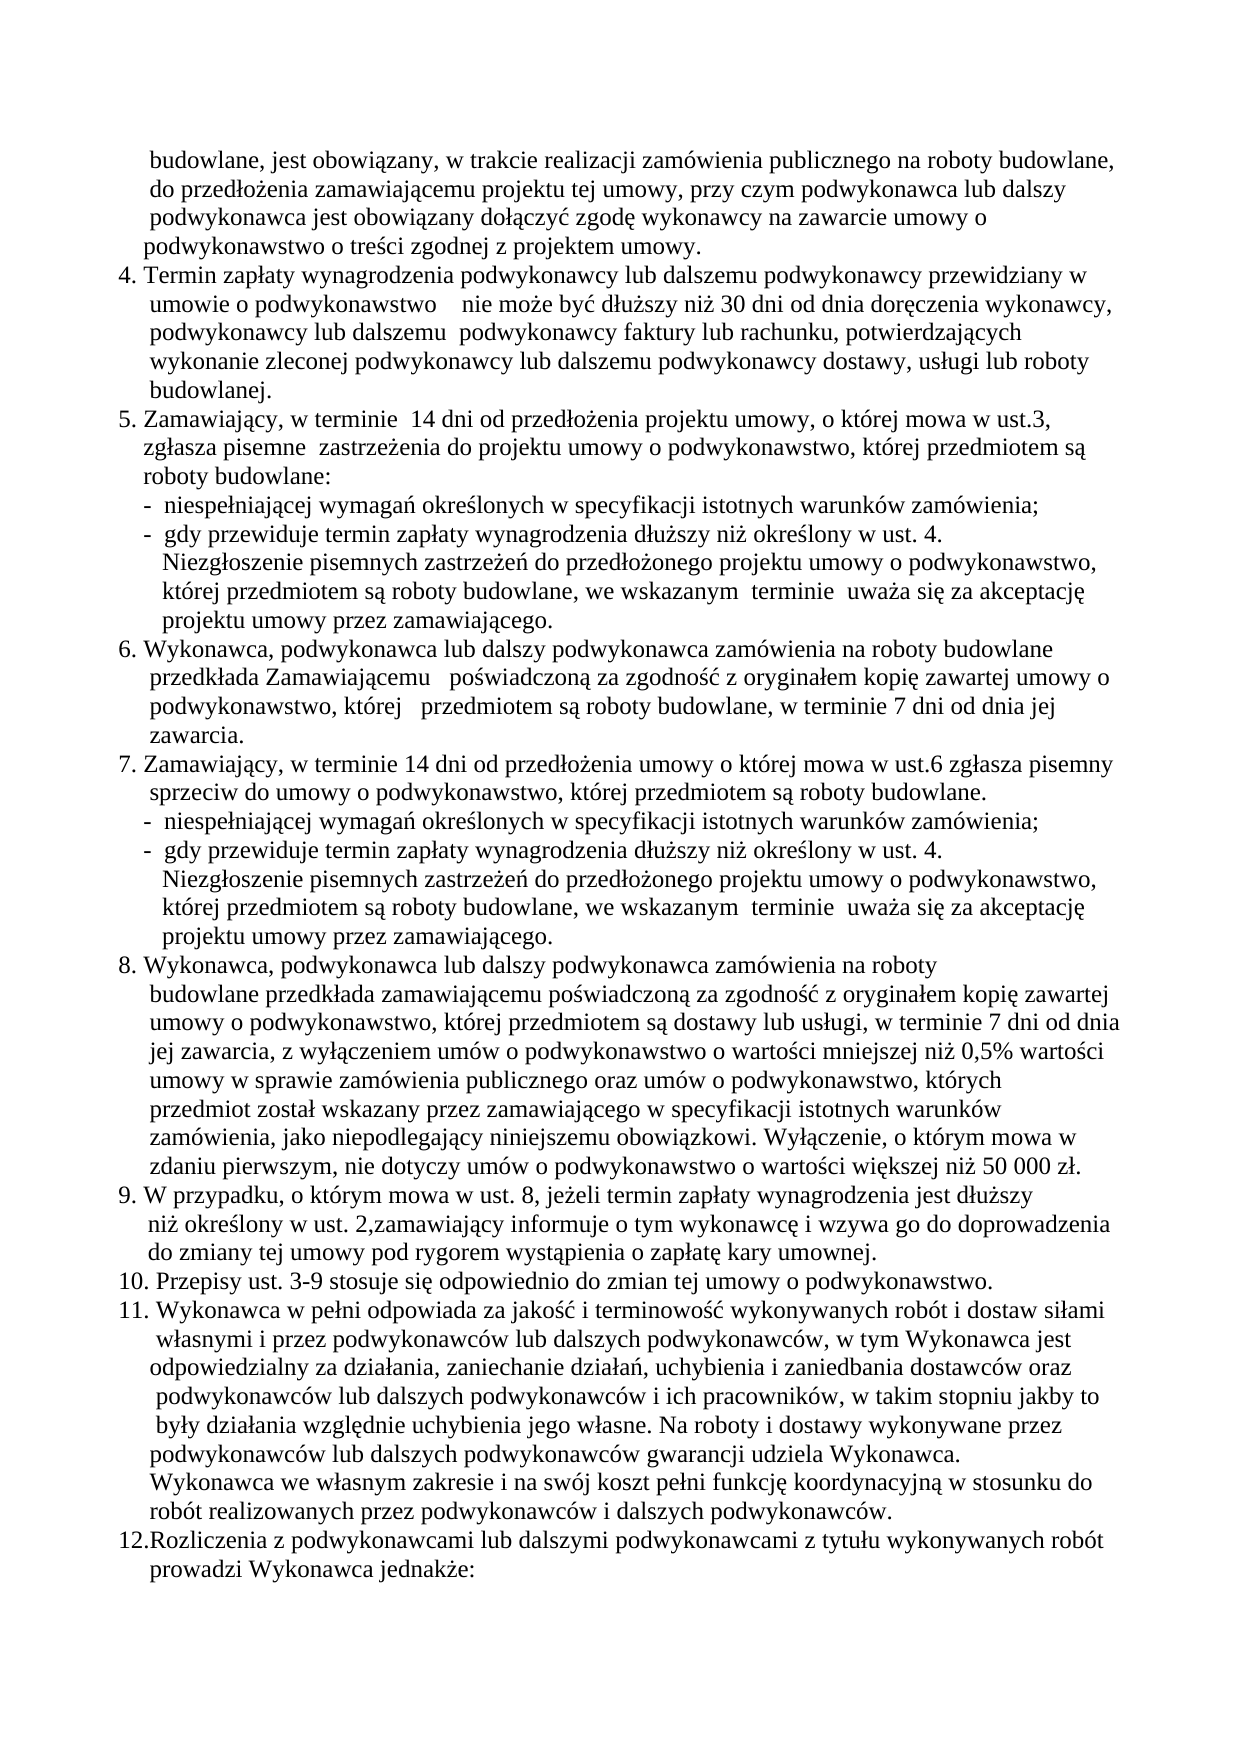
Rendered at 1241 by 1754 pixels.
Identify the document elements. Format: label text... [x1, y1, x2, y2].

text Niezgłoszenie pisemnych zastrzeżeń do przedłożonego projektu umowy o podwykonawstwo, [118, 864, 1122, 892]
text której przedmiotem są roboty budowlane, we wskazanym terminie uważa się za akceptację [118, 892, 1122, 921]
text podwykonawstwo o treści zgodnej z projektem umowy. [118, 231, 1122, 260]
text budowlanej. [118, 375, 1122, 404]
text 9. W przypadku, o którym mowa w ust. 8, jeżeli termin zapłaty wynagrodzenia jest dłuższy [118, 1180, 1122, 1209]
text zamówienia, jako niepodlegający niniejszemu obowiązkowi. Wyłączenie, o którym mowa w [118, 1122, 1122, 1151]
text jej zawarcia, z wyłączeniem umów o podwykonawstwo o wartości mniejszej niż 0,5% wartości [118, 1036, 1122, 1065]
text przedkłada Zamawiającemu poświadczoną za zgodność z oryginałem kopię zawartej umowy o [118, 662, 1122, 691]
text podwykonawcy lub dalszemu podwykonawcy faktury lub rachunku, potwierdzających [118, 317, 1122, 346]
text odpowiedzialny za działania, zaniechanie działań, uchybienia i zaniedbania dostawców oraz [118, 1352, 1122, 1381]
text projektu umowy przez zamawiającego. [118, 605, 1122, 634]
text wykonanie zleconej podwykonawcy lub dalszemu podwykonawcy dostawy, usługi lub roboty [118, 346, 1122, 375]
text robót realizowanych przez podwykonawców i dalszych podwykonawców. [118, 1496, 1122, 1525]
text podwykonawca jest obowiązany dołączyć zgodę wykonawcy na zawarcie umowy o [118, 202, 1122, 231]
text przedmiot został wskazany przez zamawiającego w specyfikacji istotnych warunków [118, 1094, 1122, 1122]
text budowlane przedkłada zamawiającemu poświadczoną za zgodność z oryginałem kopię zawartej [118, 979, 1122, 1007]
text sprzeciw do umowy o podwykonawstwo, której przedmiotem są roboty budowlane. [118, 777, 1122, 806]
text własnymi i przez podwykonawców lub dalszych podwykonawców, w tym Wykonawca jest [118, 1324, 1122, 1352]
text prowadzi Wykonawca jednakże: [118, 1554, 1122, 1582]
text zawarcia. [118, 720, 1122, 749]
text projektu umowy przez zamawiającego. [118, 921, 1122, 950]
text której przedmiotem są roboty budowlane, we wskazanym terminie uważa się za akceptację [118, 576, 1122, 605]
text - gdy przewiduje termin zapłaty wynagrodzenia dłuższy niż określony w ust. 4. [118, 835, 1122, 864]
text były działania względnie uchybienia jego własne. Na roboty i dostawy wykonywane przez [118, 1410, 1122, 1439]
text niż określony w ust. 2,zamawiający informuje o tym wykonawcę i wzywa go do doprowadzenia [148, 1209, 1122, 1237]
text 4. Termin zapłaty wynagrodzenia podwykonawcy lub dalszemu podwykonawcy przewidziany w [118, 260, 1122, 289]
text zgłasza pisemne zastrzeżenia do projektu umowy o podwykonawstwo, której przedmiotem są [118, 432, 1122, 461]
text 7. Zamawiający, w terminie 14 dni od przedłożenia umowy o której mowa w ust.6 zgłasza pisemny [118, 749, 1122, 777]
text umowy w sprawie zamówienia publicznego oraz umów o podwykonawstwo, których [118, 1065, 1122, 1094]
text 12.Rozliczenia z podwykonawcami lub dalszymi podwykonawcami z tytułu wykonywanych robót [118, 1525, 1122, 1554]
text - niespełniającej wymagań określonych w specyfikacji istotnych warunków zamówienia; [118, 806, 1122, 835]
text - niespełniającej wymagań określonych w specyfikacji istotnych warunków zamówienia; [118, 490, 1122, 519]
text 10. Przepisy ust. 3-9 stosuje się odpowiednio do zmian tej umowy o podwykonawstwo. [118, 1266, 1122, 1295]
text 8. Wykonawca, podwykonawca lub dalszy podwykonawca zamówienia na roboty [118, 950, 1122, 979]
text podwykonawców lub dalszych podwykonawców gwarancji udziela Wykonawca. [118, 1439, 1122, 1467]
text zdaniu pierwszym, nie dotyczy umów o podwykonawstwo o wartości większej niż 50 000 zł. [118, 1151, 1122, 1180]
text umowy o podwykonawstwo, której przedmiotem są dostawy lub usługi, w terminie 7 dni od dnia [118, 1007, 1122, 1036]
text 5. Zamawiający, w terminie 14 dni od przedłożenia projektu umowy, o której mowa w ust.3, [118, 404, 1122, 432]
text roboty budowlane: [118, 461, 1122, 490]
text 11. Wykonawca w pełni odpowiada za jakość i terminowość wykonywanych robót i dostaw siłami [118, 1295, 1122, 1324]
text podwykonawstwo, której przedmiotem są roboty budowlane, w terminie 7 dni od dnia jej [118, 691, 1122, 720]
text Wykonawca we własnym zakresie i na swój koszt pełni funkcję koordynacyjną w stosunku do [118, 1467, 1122, 1496]
text do przedłożenia zamawiającemu projektu tej umowy, przy czym podwykonawca lub dalszy [118, 174, 1122, 202]
text podwykonawców lub dalszych podwykonawców i ich pracowników, w takim stopniu jakby to [118, 1381, 1122, 1410]
text 6. Wykonawca, podwykonawca lub dalszy podwykonawca zamówienia na roboty budowlane [118, 634, 1122, 662]
text - gdy przewiduje termin zapłaty wynagrodzenia dłuższy niż określony w ust. 4. [118, 519, 1122, 547]
text budowlane, jest obowiązany, w trakcie realizacji zamówienia publicznego na roboty budowlane, [118, 145, 1122, 174]
text Niezgłoszenie pisemnych zastrzeżeń do przedłożonego projektu umowy o podwykonawstwo, [118, 547, 1122, 576]
text umowie o podwykonawstwo nie może być dłuższy niż 30 dni od dnia doręczenia wykonawcy, [118, 289, 1122, 317]
text do zmiany tej umowy pod rygorem wystąpienia o zapłatę kary umownej. [148, 1237, 1122, 1266]
